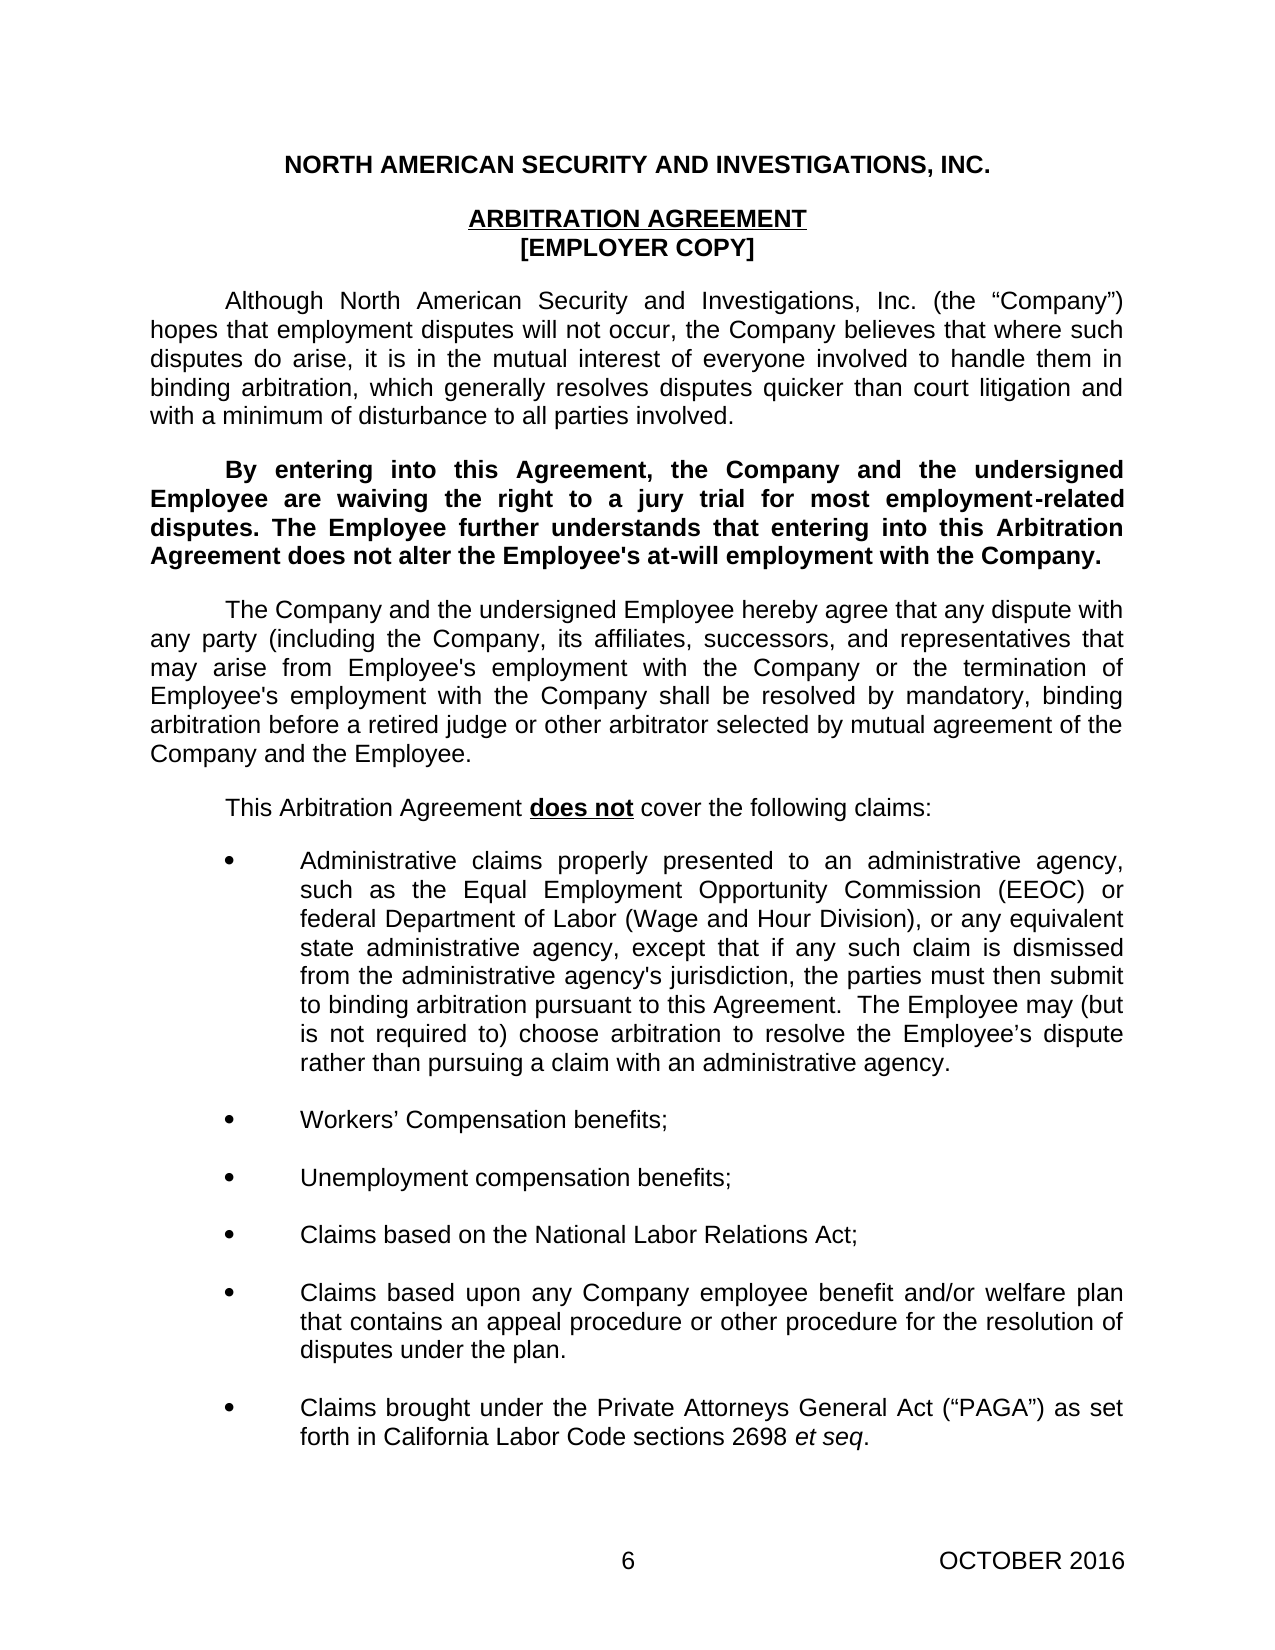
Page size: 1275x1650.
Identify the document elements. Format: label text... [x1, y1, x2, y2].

text [EMPLOYER COPY] [150, 232, 1125, 261]
text ARBITRATION AGREEMENT [150, 204, 1125, 232]
list Claims brought under the Private Attorneys General Act (“PAGA”) as set forth in California Labor Code sections 2698 et seq. [225, 1393, 1125, 1451]
text By entering into this Agreement, the Company and the undersigned Employee are waiving the right to a jury trial for most employment-related disputes. The Employee further understands that entering into this Arbitration Agreement does not alter the Employee's at-will employment with the Company. [150, 455, 1125, 570]
text north american security and investigations, inc. [150, 150, 1125, 179]
list Workers’ Compensation benefits; [225, 1105, 1125, 1134]
text The Company and the undersigned Employee hereby agree that any dispute with any party (including the Company, its affiliates, successors, and representatives that may arise from Employee's employment with the Company or the termination of Employee's employment with the Company shall be resolved by mandatory, binding arbitration before a retired judge or other arbitrator selected by mutual agreement of the Company and the Employee. [150, 595, 1125, 767]
list Unemployment compensation benefits; [225, 1163, 1125, 1192]
list Administrative claims properly presented to an administrative agency, such as the Equal Employment Opportunity Commission (EEOC) or federal Department of Labor (Wage and Hour Division), or any equivalent state administrative agency, except that if any such claim is dismissed from the administrative agency's jurisdiction, the parties must then submit to binding arbitration pursuant to this Agreement. The Employee may (but is not required to) choose arbitration to resolve the Employee’s dispute rather than pursuing a claim with an administrative agency. [225, 846, 1125, 1076]
list Claims based upon any Company employee benefit and/or welfare plan that contains an appeal procedure or other procedure for the resolution of disputes under the plan. [225, 1278, 1125, 1364]
text This Arbitration Agreement does not cover the following claims: [150, 792, 1125, 821]
list Claims based on the National Labor Relations Act; [225, 1220, 1125, 1249]
text Although North American Security and Investigations, Inc. (the “Company”) hopes that employment disputes will not occur, the Company believes that where such disputes do arise, it is in the mutual interest of everyone involved to handle them in binding arbitration, which generally resolves disputes quicker than court litigation and with a minimum of disturbance to all parties involved. [150, 286, 1125, 430]
